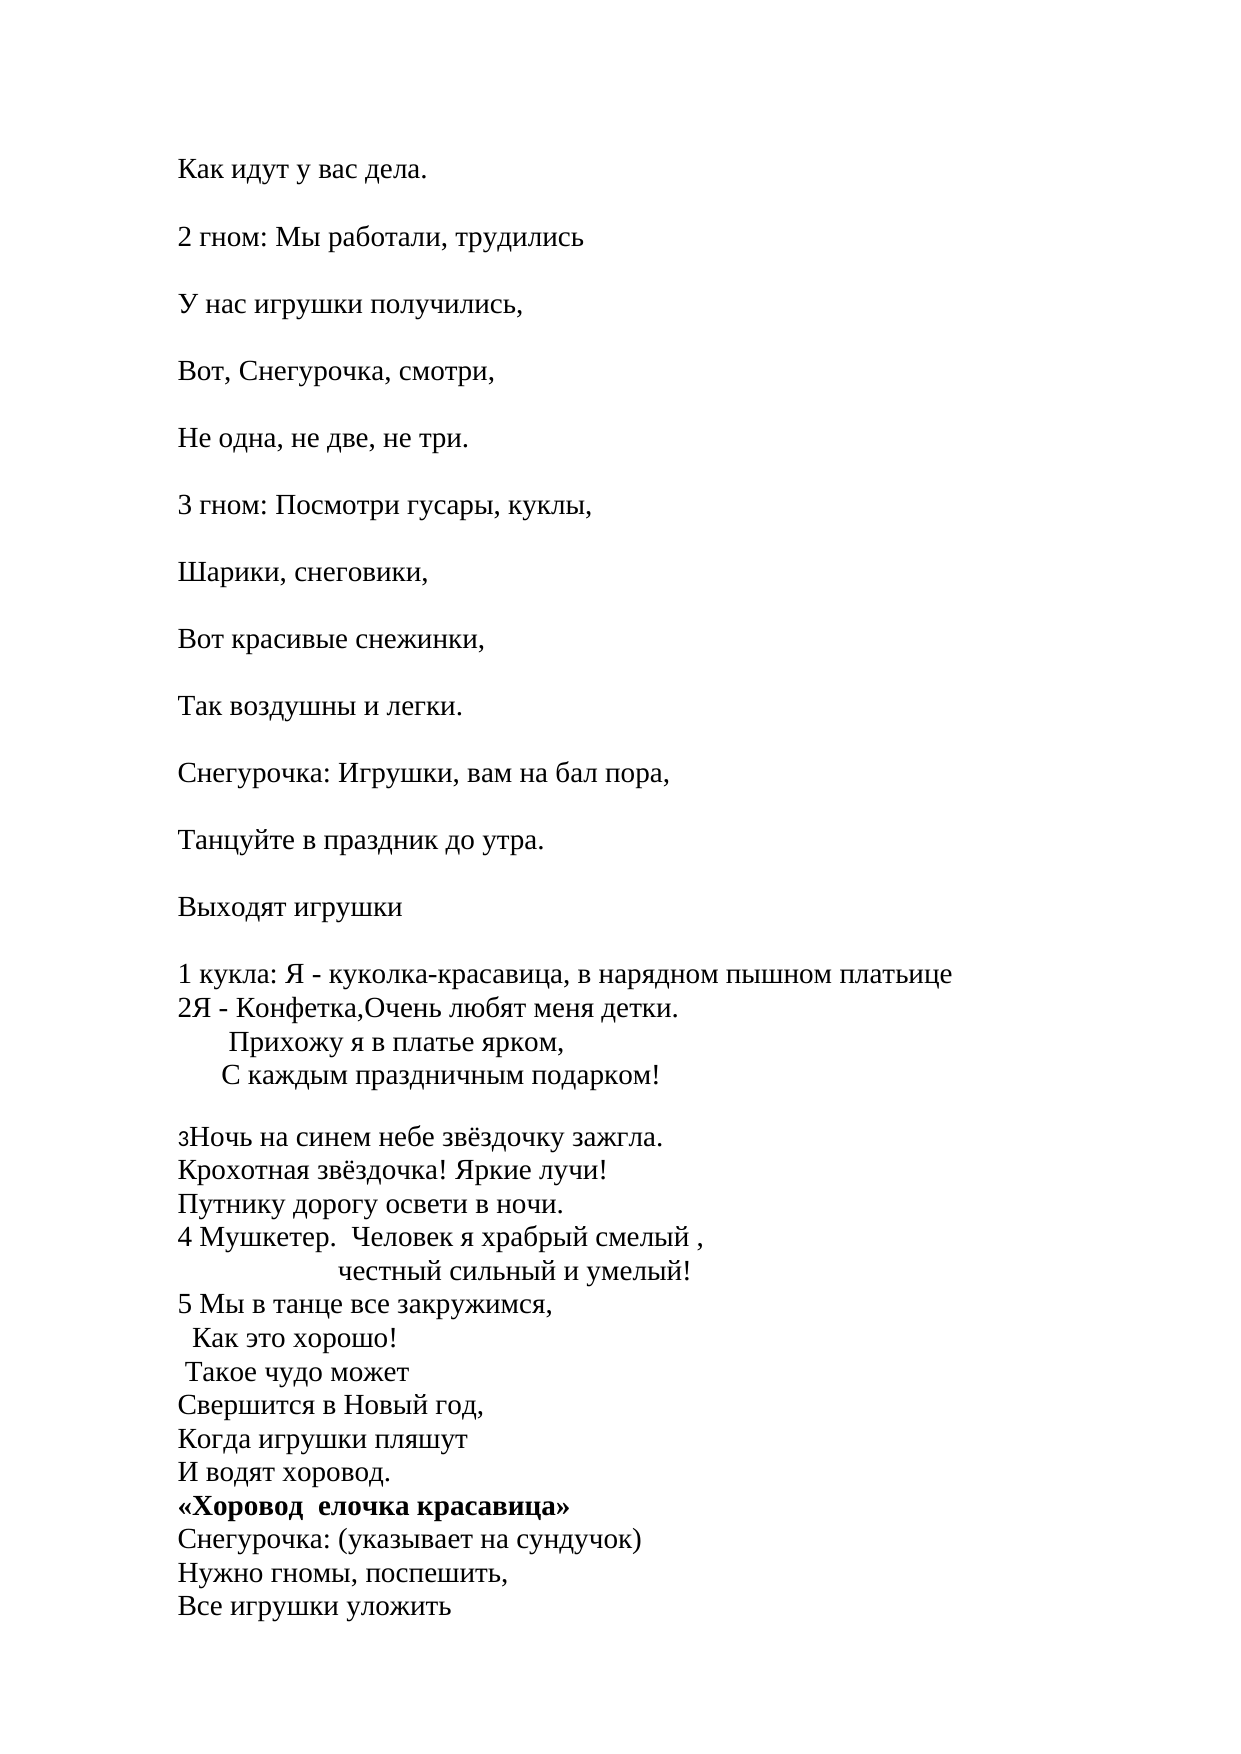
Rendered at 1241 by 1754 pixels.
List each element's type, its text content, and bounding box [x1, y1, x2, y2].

text Вот, Снегурочка, смотри, [177, 353, 1152, 386]
text Шарики, снеговики, [177, 554, 1152, 588]
text Снегурочка: Игрушки, вам на бал пора, [177, 755, 1152, 789]
text 2Я - Конфетка,Очень любят меня детки. [177, 990, 1152, 1024]
text 1 кукла: Я - куколка-красавица, в нарядном пышном платьице [177, 957, 1152, 990]
text Свершится в Новый год, [177, 1387, 1152, 1421]
text Все игрушки уложить [177, 1588, 1152, 1622]
text 5 Мы в танце все закружимся, [177, 1287, 1152, 1320]
text 3 гном: Посмотри гусары, куклы, [177, 487, 1152, 521]
text Прихожу я в платье ярком, [177, 1024, 1152, 1057]
text Когда игрушки пляшут [177, 1421, 1152, 1454]
text И водят хоровод. [177, 1454, 1152, 1488]
text Как идут у вас дела. [177, 152, 1152, 185]
text 4 Мушкетер. Человек я храбрый смелый , [177, 1219, 1152, 1253]
text Не одна, не две, не три. [177, 420, 1152, 453]
text Путнику дорогу освети в ночи. [177, 1186, 1152, 1219]
text У нас игрушки получились, [177, 286, 1152, 319]
text С каждым праздничным подарком! [177, 1057, 1152, 1091]
text 2 гном: Мы работали, трудились [177, 219, 1152, 252]
text 3Ночь на синем небе звёздочку зажгла. [177, 1119, 1152, 1152]
text Снегурочка: (указывает на сундучок) [177, 1521, 1152, 1555]
text Такое чудо может [177, 1354, 1152, 1387]
text Выходят игрушки [177, 889, 1152, 923]
text Вот красивые снежинки, [177, 621, 1152, 655]
text Так воздушны и легки. [177, 688, 1152, 722]
text Танцуйте в праздник до утра. [177, 822, 1152, 856]
text честный сильный и умелый! [177, 1253, 1152, 1287]
text Нужно гномы, поспешить, [177, 1555, 1152, 1588]
text Как это хорошо! [177, 1320, 1152, 1354]
text «Хоровод елочка красавица» [177, 1488, 1152, 1521]
text Крохотная звёздочка! Яркие лучи! [177, 1152, 1152, 1186]
